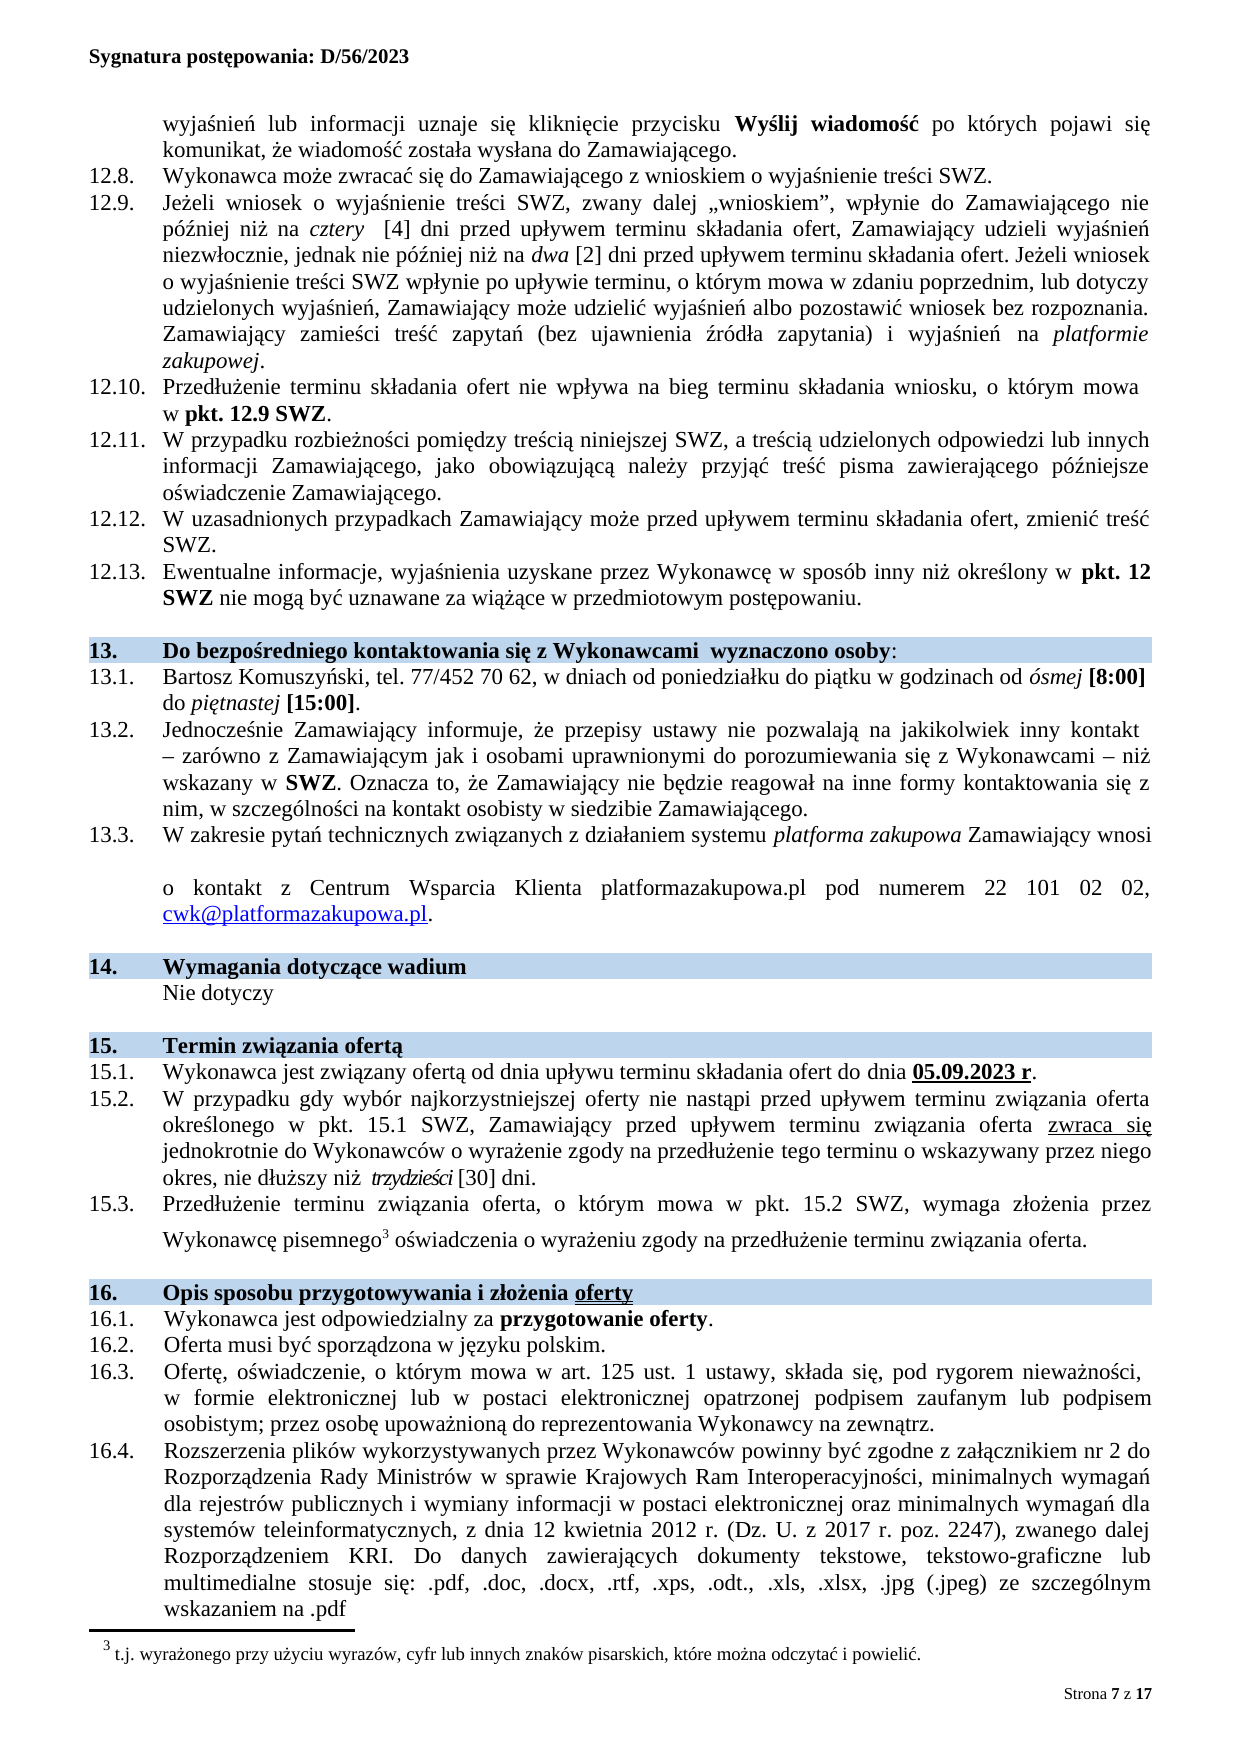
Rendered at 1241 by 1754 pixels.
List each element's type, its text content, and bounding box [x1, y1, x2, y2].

list W uzasadnionych przypadkach Zamawiający może przed upływem terminu składania ofert, zmienić treść SWZ. [89, 505, 1151, 558]
list Przedłużenie terminu związania oferta, o którym mowa w pkt. 15.2 SWZ, wymaga złożenia przez Wykonawcę pisemnego oświadczenia o wyrażeniu zgody na przedłużenie terminu związania oferta. [89, 1190, 1152, 1252]
list Oferta musi być sporządzona w języku polskim. [89, 1331, 1152, 1358]
list Wykonawca jest odpowiedzialny za przygotowanie oferty. [89, 1305, 1152, 1331]
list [89, 110, 1151, 162]
list Jeżeli wniosek o wyjaśnienie treści SWZ, zwany dalej „wnioskiem”, wpłynie do Zamawiającego nie później niż na cztery [4] dni przed upływem terminu składania ofert, Zamawiający udzieli wyjaśnień niezwłocznie, jednak nie później niż na dwa [2] dni przed upływem terminu składania ofert. Jeżeli wniosek o wyjaśnienie treści SWZ wpłynie po upływie terminu, o którym mowa w zdaniu poprzednim, lub dotyczy udzielonych wyjaśnień, Zamawiający może udzielić wyjaśnień albo pozostawić wniosek bez rozpoznania. Zamawiający zamieści treść zapytań (bez ujawnienia źródła zapytania) i wyjaśnień na platformie zakupowej. [89, 189, 1151, 373]
list Wymagania dotyczące wadium [89, 953, 1152, 979]
list Do bezpośredniego kontaktowania się z Wykonawcami wyznaczono osoby: [89, 637, 1152, 663]
list Rozszerzenia plików wykorzystywanych przez Wykonawców powinny być zgodne z załącznikiem nr 2 do Rozporządzenia Rady Ministrów w sprawie Krajowych Ram Interoperacyjności, minimalnych wymagań dla rejestrów publicznych i wymiany informacji w postaci elektronicznej oraz minimalnych wymagań dla systemów teleinformatycznych, z dnia 12 kwietnia 2012 r. (Dz. U. z 2017 r. poz. 2247), zwanego dalej Rozporządzeniem KRI. Do danych zawierających dokumenty tekstowe, tekstowo-graficzne lub multimedialne stosuje się: .pdf, .doc, .docx, .rtf, .xps, .odt., .xls, .xlsx, .jpg (.jpeg) ze szczególnym wskazaniem na .pdf [89, 1437, 1152, 1621]
list Termin związania ofertą [89, 1032, 1152, 1058]
list Jednocześnie Zamawiający informuje, że przepisy ustawy nie pozwalają na jakikolwiek inny kontakt – zarówno z Zamawiającym jak i osobami uprawnionymi do porozumiewania się z Wykonawcami – niż wskazany w SWZ. Oznacza to, że Zamawiający nie będzie reagował na inne formy kontaktowania się z nim, w szczególności na kontakt osobisty w siedzibie Zamawiającego. [89, 716, 1152, 821]
list Opis sposobu przygotowywania i złożenia oferty [89, 1279, 1152, 1305]
text Nie dotyczy [162, 979, 1152, 1006]
list Wykonawca może zwracać się do Zamawiającego z wnioskiem o wyjaśnienie treści SWZ. [89, 162, 1151, 189]
list W przypadku gdy wybór najkorzystniejszej oferty nie nastąpi przed upływem terminu związania oferta określonego w pkt. 15.1 SWZ, Zamawiający przed upływem terminu związania oferta zwraca się jednokrotnie do Wykonawców o wyrażenie zgody na przedłużenie tego terminu o wskazywany przez niego okres, nie dłuższy niż trzydzieści [30] dni. [89, 1085, 1152, 1190]
list Ewentualne informacje, wyjaśnienia uzyskane przez Wykonawcę w sposób inny niż określony w pkt. 12 SWZ nie mogą być uznawane za wiążące w przedmiotowym postępowaniu. [89, 558, 1151, 610]
list W zakresie pytań technicznych związanych z działaniem systemu platforma zakupowa Zamawiający wnosi o kontakt z Centrum Wsparcia Klienta platformazakupowa.pl pod numerem 22 101 02 02, cwk@platformazakupowa.pl. [89, 821, 1152, 927]
list Ofertę, oświadczenie, o którym mowa w art. 125 ust. 1 ustawy, składa się, pod rygorem nieważności, w formie elektronicznej lub w postaci elektronicznej opatrzonej podpisem zaufanym lub podpisem osobistym; przez osobę upoważnioną do reprezentowania Wykonawcy na zewnątrz. [89, 1358, 1152, 1437]
list Bartosz Komuszyński, tel. 77/452 70 62, w dniach od poniedziałku do piątku w godzinach od ósmej [8:00] do piętnastej [15:00]. [89, 663, 1152, 716]
list Wykonawca jest związany ofertą od dnia upływu terminu składania ofert do dnia 05.09.2023 r. [89, 1058, 1152, 1085]
list W przypadku rozbieżności pomiędzy treścią niniejszej SWZ, a treścią udzielonych odpowiedzi lub innych informacji Zamawiającego, jako obowiązującą należy przyjąć treść pisma zawierającego późniejsze oświadczenie Zamawiającego. [89, 426, 1151, 505]
list Przedłużenie terminu składania ofert nie wpływa na bieg terminu składania wniosku, o którym mowa w pkt. 12.9 SWZ. EOES [89, 373, 1151, 426]
